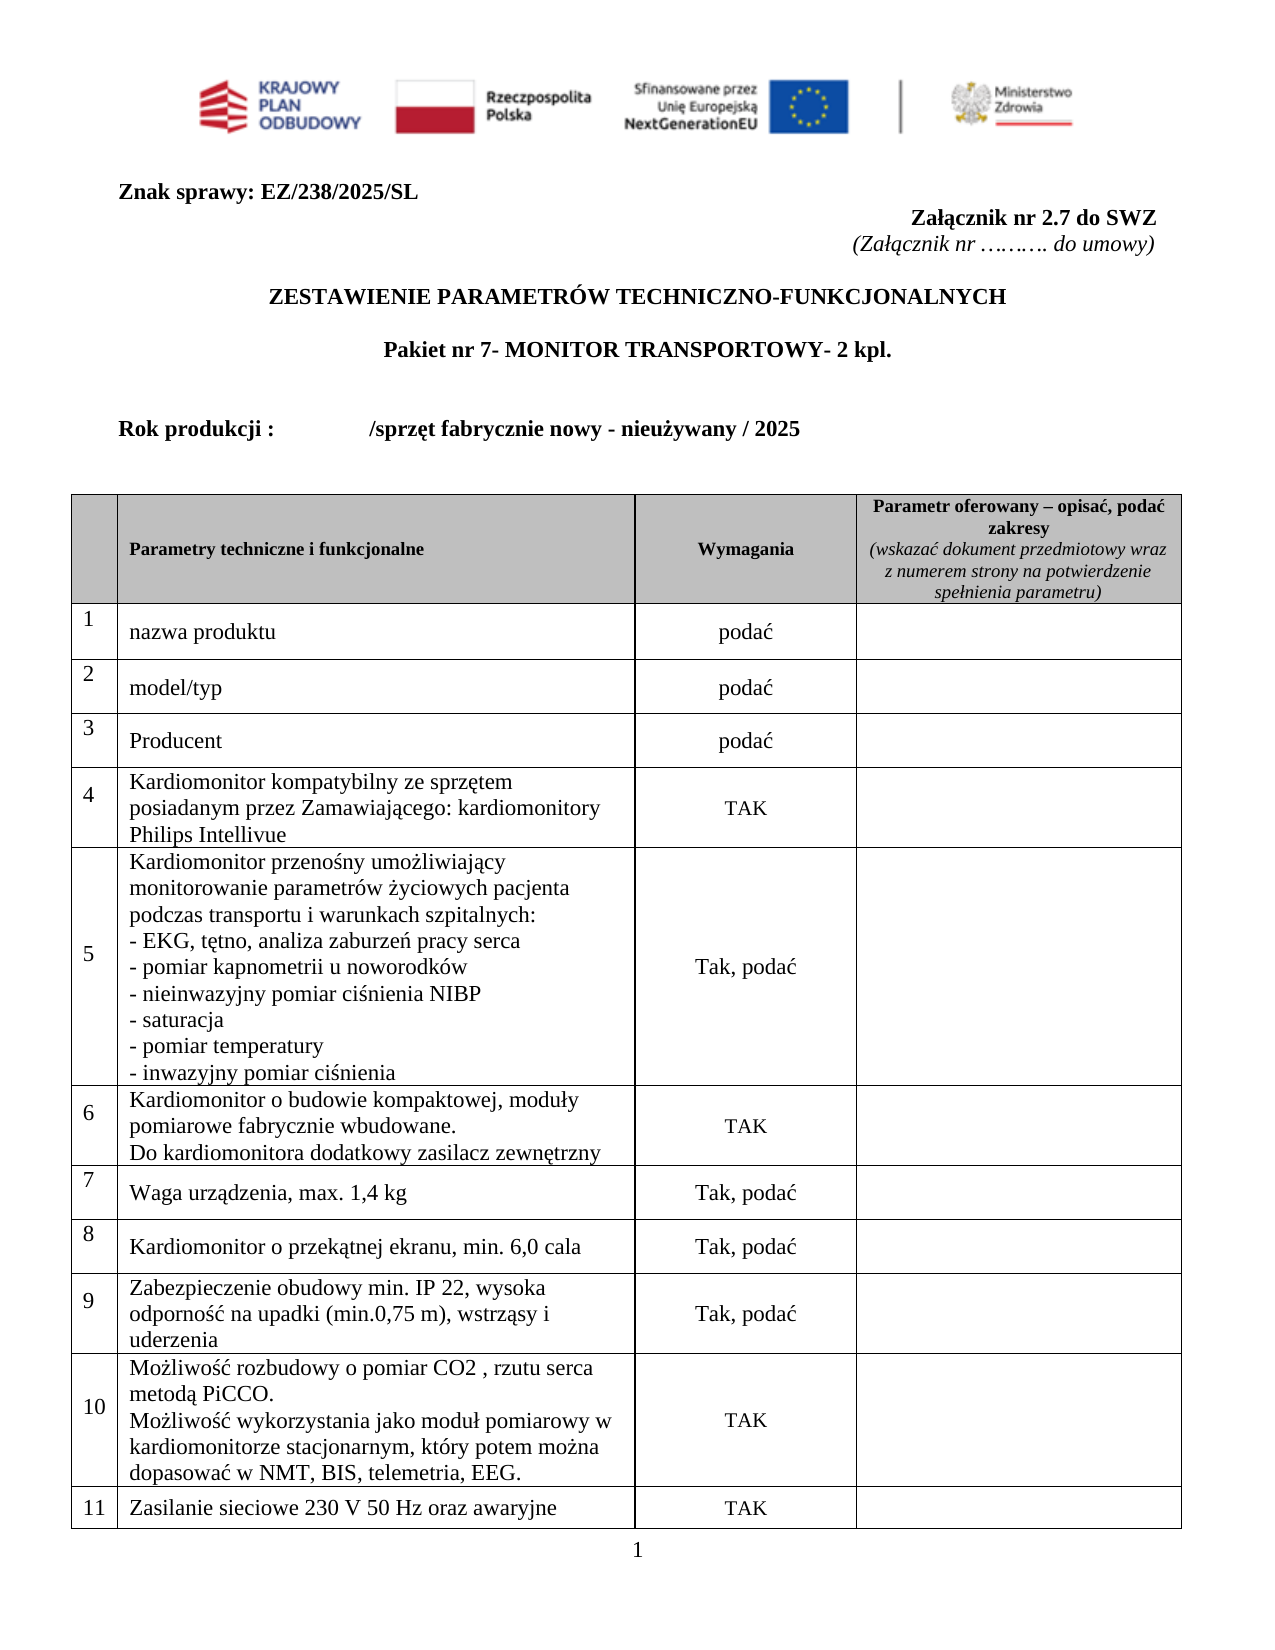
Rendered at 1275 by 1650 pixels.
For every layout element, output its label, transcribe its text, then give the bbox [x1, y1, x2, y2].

table_cell TAK [636, 1354, 856, 1486]
table_cell Kardiomonitor o budowie kompaktowej, moduły pomiarowe fabrycznie wbudowane. Do kardiomonitora dodatkowy zasilacz zewnętrzny [118, 1086, 634, 1165]
table_cell Tak, podać [636, 848, 856, 1085]
table_cell Tak, podać [636, 1274, 856, 1353]
table_cell [857, 1086, 1181, 1165]
table_cell Kardiomonitor przenośny umożliwiający monitorowanie parametrów życiowych pacjenta podczas transportu i warunkach szpitalnych: - EKG, tętno, analiza zaburzeń pracy serca - pomiar kapnometrii u noworodków - nieinwazyjny pomiar ciśnienia NIBP - saturacja - pomiar temperatury - inwazyjny pomiar ciśnienia [118, 848, 634, 1085]
text Pakiet nr 7- MONITOR TRANSPORTOWY- 2 kpl. [118, 336, 1157, 362]
table_cell Tak, podać [636, 1166, 856, 1219]
text Znak sprawy: EZ/238/2025/SL [118, 178, 1157, 204]
table_header Parametr oferowany – opisać, podać zakresy (wskazać dokument przedmiotowy wraz z numerem strony na potwierdzenie spełnienia parametru) [857, 495, 1181, 603]
table_cell Możliwość rozbudowy o pomiar CO2 , rzutu serca metodą PiCCO. Możliwość wykorzystania jako moduł pomiarowy w kardiomonitorze stacjonarnym, który potem można dopasować w NMT, BIS, telemetria, EEG. [118, 1354, 634, 1486]
text Rok produkcji : /sprzęt fabrycznie nowy - nieużywany / 2025 [118, 415, 1157, 441]
table_cell [857, 1166, 1181, 1219]
table_cell podać [636, 714, 856, 767]
table_cell TAK [636, 768, 856, 847]
table_cell [72, 1166, 117, 1219]
table_cell Tak, podać [636, 1220, 856, 1273]
table_header [72, 495, 117, 603]
table_cell [857, 768, 1181, 847]
table_cell Kardiomonitor kompatybilny ze sprzętem posiadanym przez Zamawiającego: kardiomonitory Philips Intellivue [118, 768, 634, 847]
table_cell podać [636, 604, 856, 659]
table_cell [857, 1274, 1181, 1353]
table_cell [857, 1354, 1181, 1486]
table_cell [72, 848, 117, 1085]
table_cell Producent [118, 714, 634, 767]
table_cell model/typ [118, 660, 634, 713]
picture [184, 59, 1091, 150]
table_cell [72, 1487, 117, 1528]
table_cell [72, 604, 117, 659]
table_cell [72, 1354, 117, 1486]
table_cell Zabezpieczenie obudowy min. IP 22, wysoka odporność na upadki (min.0,75 m), wstrząsy i uderzenia [118, 1274, 634, 1353]
table_cell [857, 660, 1181, 713]
table_cell Waga urządzenia, max. 1,4 kg [118, 1166, 634, 1219]
table_cell [857, 714, 1181, 767]
text Załącznik nr 2.7 do SWZ [118, 204, 1157, 230]
table_cell [72, 1274, 117, 1353]
table_cell [857, 1220, 1181, 1273]
table_cell podać [636, 660, 856, 713]
table_cell Zasilanie sieciowe 230 V 50 Hz oraz awaryjne akumulatorowe z automatycznym ładowaniem po podłączeniu kardiomonitora do zasilacza zewnętrznego [118, 1487, 634, 1528]
table_cell [857, 848, 1181, 1085]
table_cell [72, 1220, 117, 1273]
table_cell [857, 604, 1181, 659]
table_cell [72, 1086, 117, 1165]
text ZESTAWIENIE PARAMETRÓW TECHNICZNO-FUNKCJONALNYCH [118, 283, 1157, 309]
table_cell [72, 768, 117, 847]
table_header Wymagania [636, 495, 856, 603]
table_cell [72, 660, 117, 713]
table_cell Kardiomonitor o przekątnej ekranu, min. 6,0 cala [118, 1220, 634, 1273]
table_header Parametry techniczne i funkcjonalne [118, 495, 634, 603]
text (Załącznik nr ………. do umowy) [118, 230, 1157, 257]
table_cell TAK [636, 1487, 856, 1528]
table_cell TAK [636, 1086, 856, 1165]
table_cell nazwa produktu [118, 604, 634, 659]
table_cell [72, 714, 117, 767]
table_cell [857, 1487, 1181, 1528]
